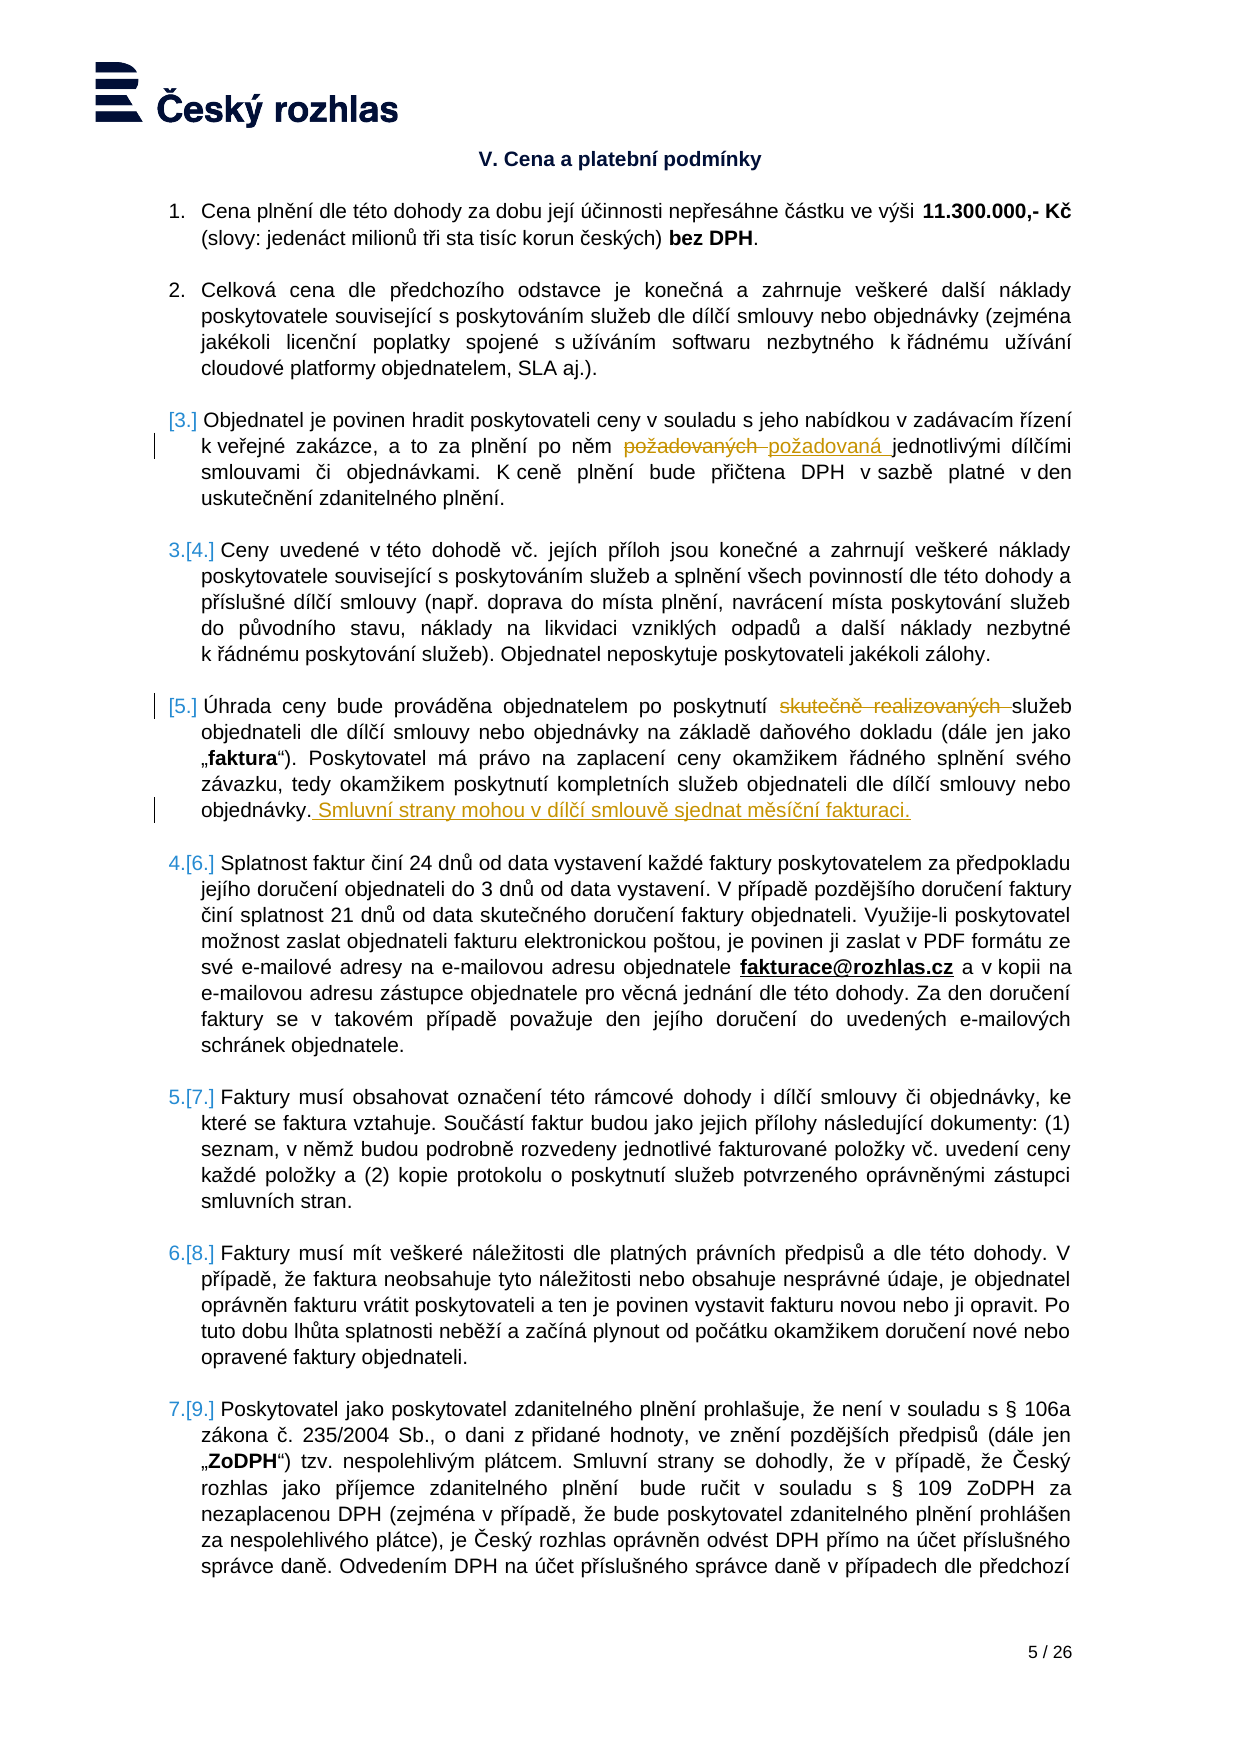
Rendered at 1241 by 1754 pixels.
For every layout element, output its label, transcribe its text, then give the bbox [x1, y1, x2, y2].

list Cena plnění dle této dohody za dobu její účinnosti nepřesáhne částku ve výši 11.300.000,- Kč (slovy: jedenáct milionů tři sta tisíc korun českých) bez DPH. [168, 198, 1072, 250]
list Faktury musí obsahovat označení této rámcové dohody i dílčí smlouvy či objednávky, ke které se faktura vztahuje. Součástí faktur budou jako jejich přílohy následující dokumenty: (1) seznam, v němž budou podrobně rozvedeny jednotlivé fakturované položky vč. uvedení ceny každé položky a (2) kopie protokolu o poskytnutí služeb potvrzeného oprávněnými zástupci smluvních stran. [168, 1083, 1072, 1214]
subtitle Cena a platební podmínky [168, 146, 1072, 172]
list Objednatel je povinen hradit poskytovateli ceny v souladu s jeho nabídkou v zadávacím řízení k veřejné zakázce, a to za plnění po něm jednotlivými dílčími smlouvami či objednávkami. K ceně plnění bude přičtena DPH v sazbě platné v den uskutečnění zdanitelného plnění. [168, 406, 1072, 511]
picture [95, 62, 398, 128]
list Splatnost faktur činí 24 dnů od data vystavení každé faktury poskytovatelem za předpokladu jejího doručení objednateli do 3 dnů od data vystavení. V případě pozdějšího doručení faktury činí splatnost 21 dnů od data skutečného doručení faktury objednateli. Využije-li poskytovatel možnost zaslat objednateli fakturu elektronickou poštou, je povinen ji zaslat v PDF formátu ze své e-mailové adresy na e-mailovou adresu objednatele fakturace@rozhlas.cz a v kopii na e-mailovou adresu zástupce objednatele pro věcná jednání dle této dohody. Za den doručení faktury se v takovém případě považuje den jejího doručení do uvedených e-mailových schránek objednatele. [168, 849, 1072, 1057]
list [168, 1396, 1072, 1578]
list Ceny uvedené v této dohodě vč. jejích příloh jsou konečné a zahrnují veškeré náklady poskytovatele související s poskytováním služeb a splnění všech povinností dle této dohody a příslušné dílčí smlouvy (např. doprava do místa plnění, navrácení místa poskytování služeb do původního stavu, náklady na likvidaci vzniklých odpadů a další náklady nezbytné k řádnému poskytování služeb). Objednatel neposkytuje poskytovateli jakékoli zálohy. [168, 537, 1072, 667]
list Celková cena dle předchozího odstavce je konečná a zahrnuje veškeré další náklady poskytovatele související s poskytováním služeb dle dílčí smlouvy nebo objednávky (zejména jakékoli licenční poplatky spojené s užíváním softwaru nezbytného k řádnému užívání cloudové platformy objednatelem, SLA aj.). [168, 276, 1072, 380]
list Úhrada ceny bude prováděna objednatelem po poskytnutí služeb objednateli dle dílčí smlouvy nebo objednávky na základě daňového dokladu (dále jen jako „faktura“). Poskytovatel má právo na zaplacení ceny okamžikem řádného splnění svého závazku, tedy okamžikem poskytnutí kompletních služeb objednateli dle dílčí smlouvy nebo objednávky. [168, 693, 1072, 823]
list Faktury musí mít veškeré náležitosti dle platných právních předpisů a dle této dohody. V případě, že faktura neobsahuje tyto náležitosti nebo obsahuje nesprávné údaje, je objednatel oprávněn fakturu vrátit poskytovateli a ten je povinen vystavit fakturu novou nebo ji opravit. Po tuto dobu lhůta splatnosti neběží a začíná plynout od počátku okamžikem doručení nové nebo opravené faktury objednateli. [168, 1240, 1072, 1370]
